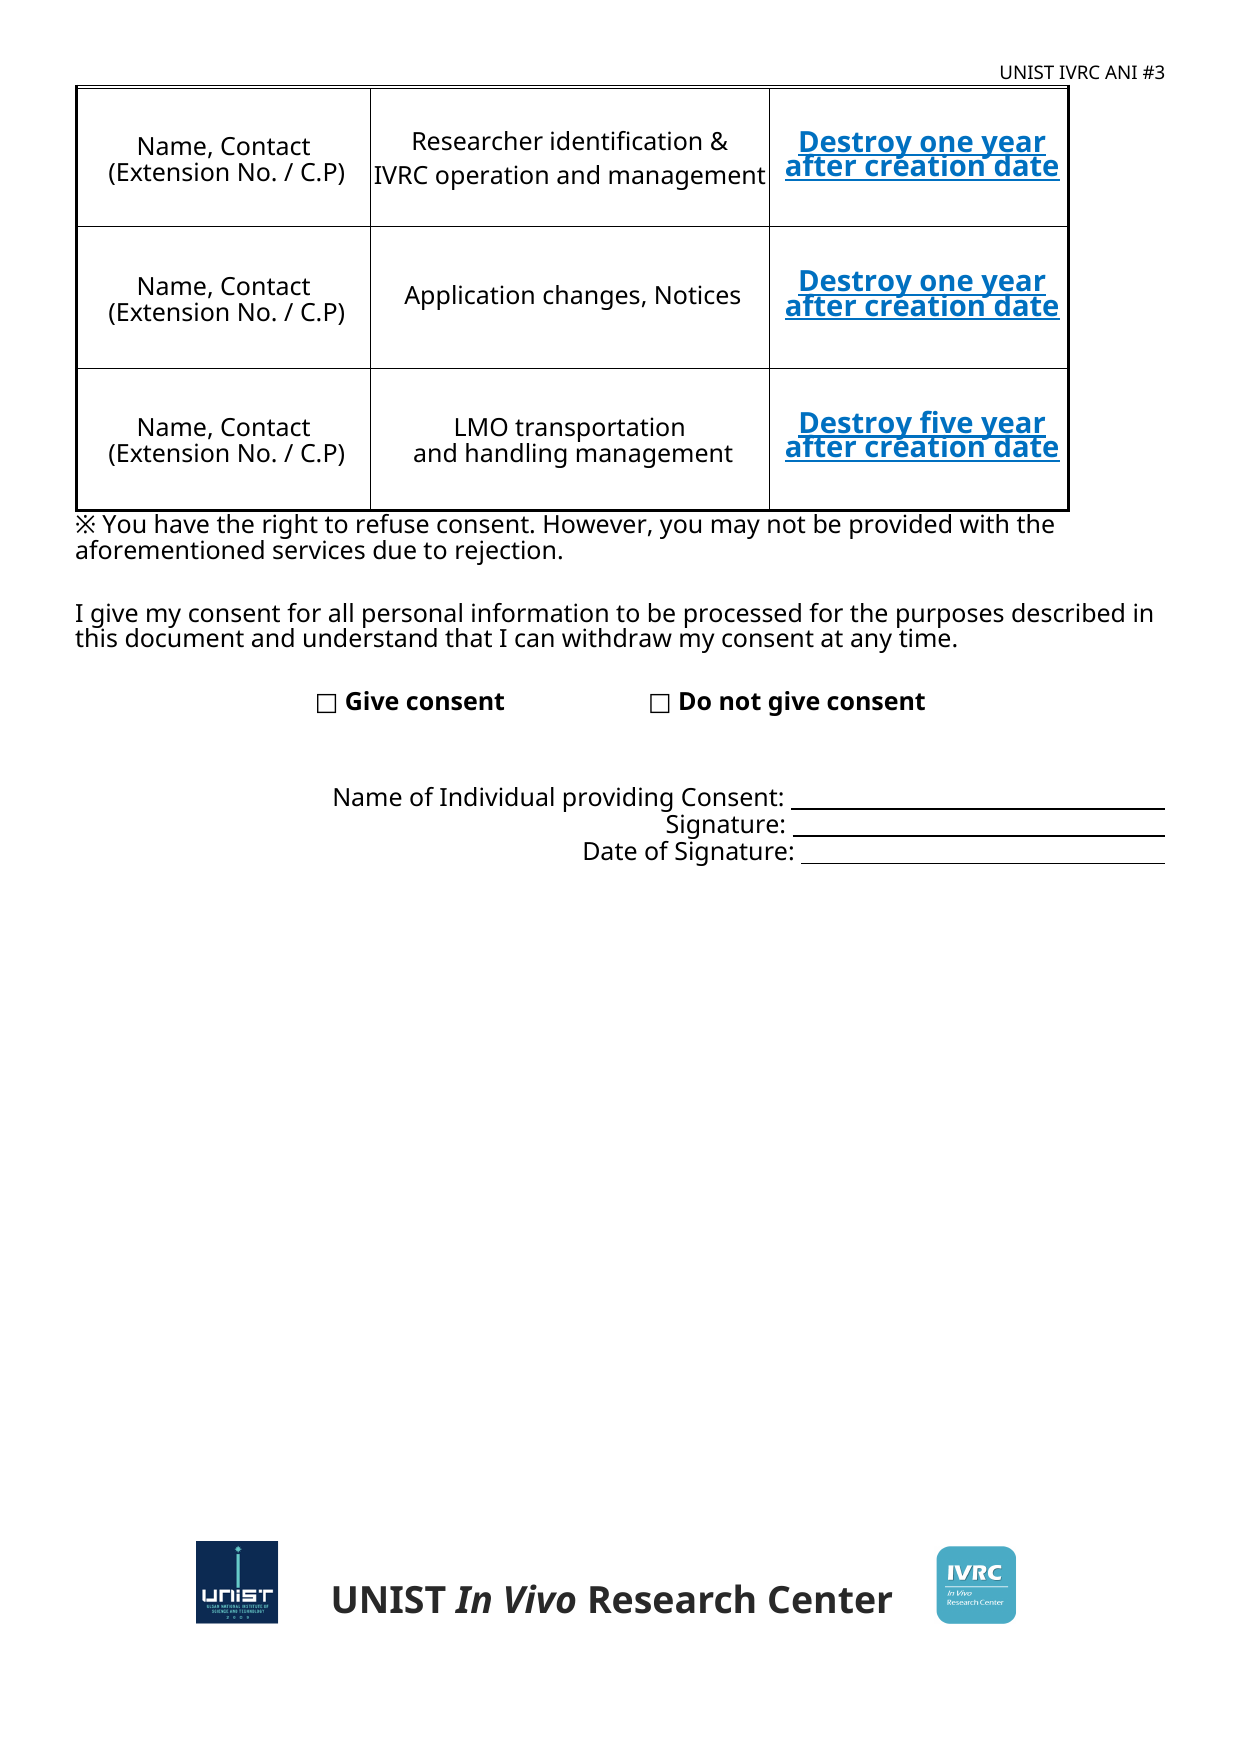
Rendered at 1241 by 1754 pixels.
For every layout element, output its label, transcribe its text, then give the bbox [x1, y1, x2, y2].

table_cell Name, Contact (Extension No. / C.P) [78, 227, 370, 367]
table_cell Destroy one year after creation date [770, 227, 1067, 367]
picture [933, 1546, 1017, 1624]
table_cell Name, Contact (Extension No. / C.P) [78, 89, 370, 226]
text I give my consent for all personal information to be processed for the purposes described in this document and understand that I can withdraw my consent at any time. [75, 601, 1165, 655]
picture [195, 1540, 279, 1624]
table_cell Researcher identification & IVRC operation and management [371, 89, 769, 226]
text Name of Individual providing Consent: [75, 784, 1165, 812]
table_cell Application changes, Notices [371, 227, 769, 367]
text Date of Signature: [75, 839, 1165, 866]
text Signature: [75, 812, 1165, 839]
text □ Give consent □ Do not give consent [75, 689, 1165, 716]
table_cell LMO transportation and handling management [371, 369, 769, 509]
table_cell Destroy one year after creation date [770, 89, 1067, 226]
table_cell Name, Contact (Extension No. / C.P) [78, 369, 370, 509]
table_cell Destroy five year after creation date [770, 369, 1067, 509]
text ※ You have the right to refuse consent. However, you may not be provided with the aforementioned services due to rejection. [75, 512, 1165, 567]
